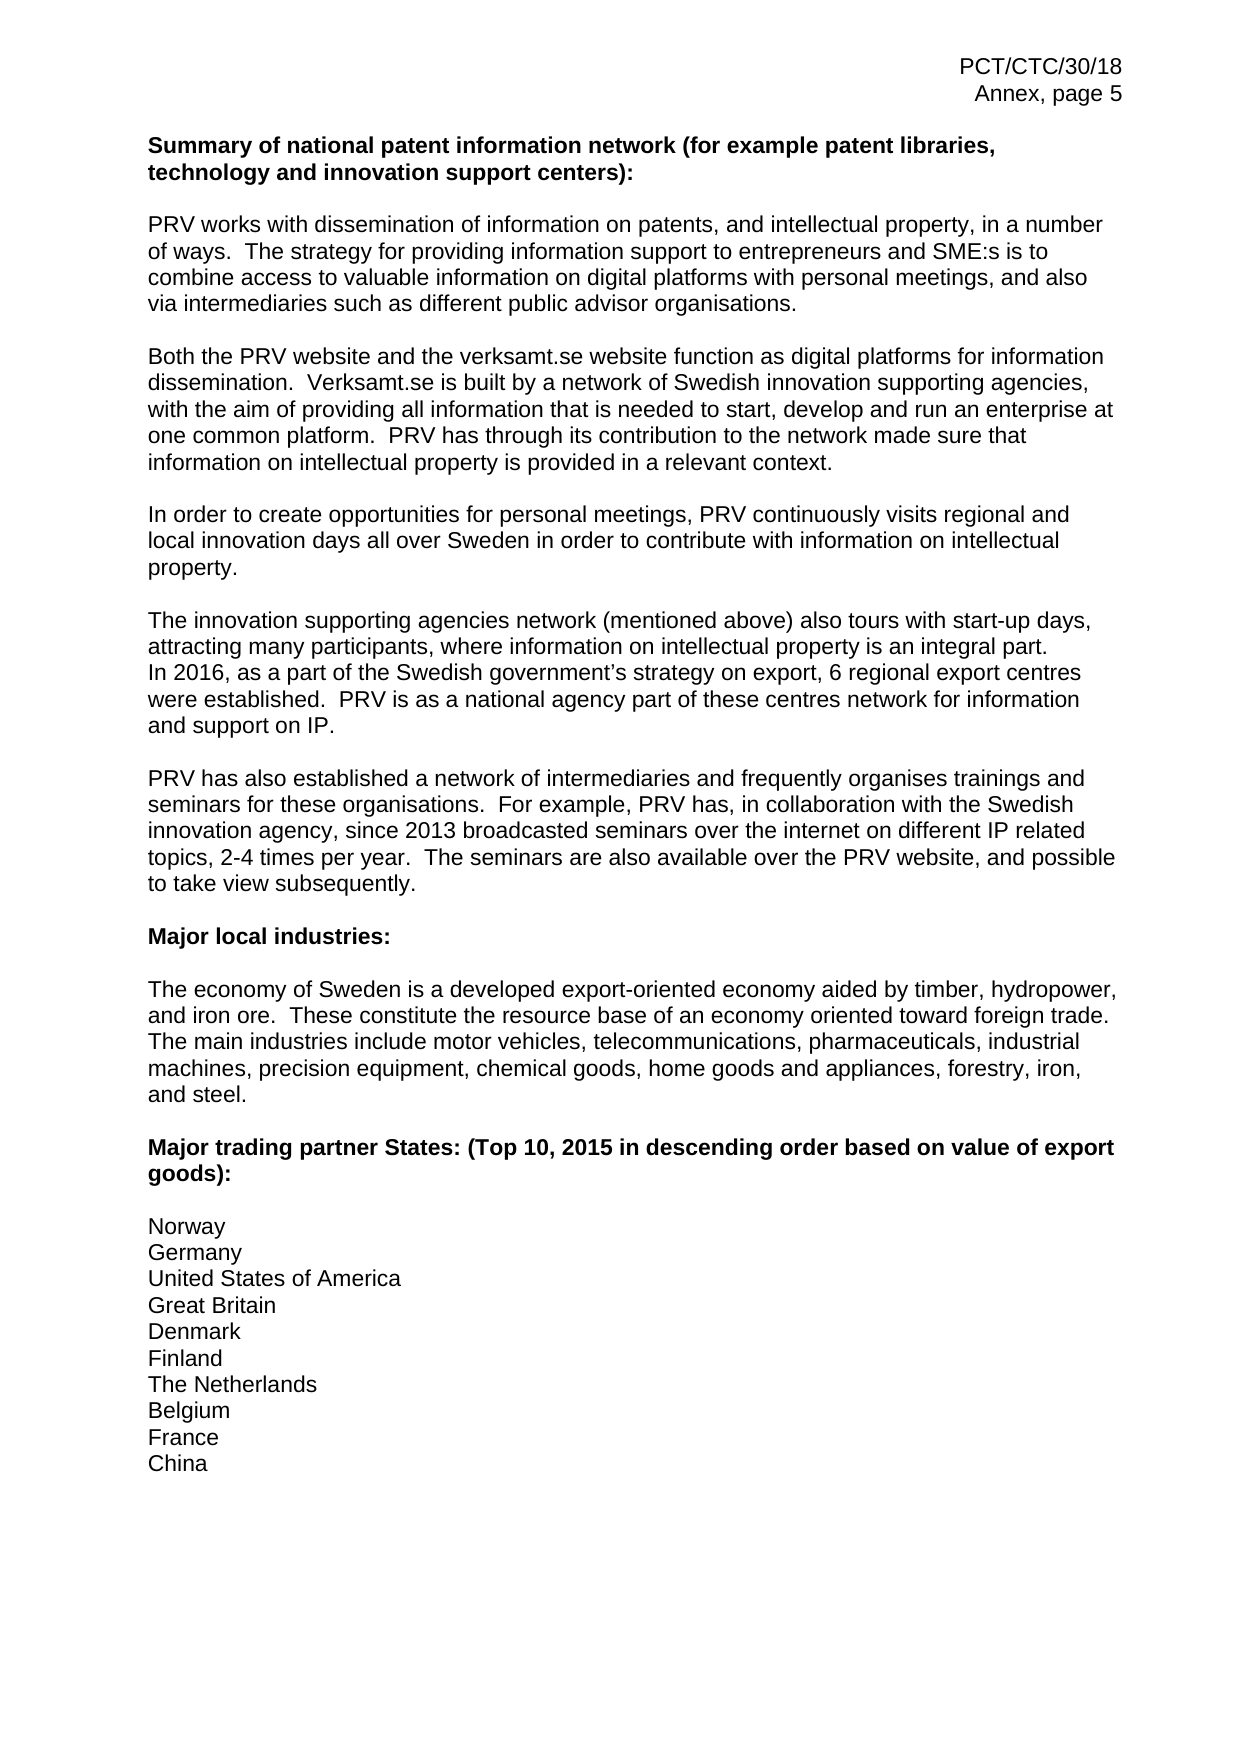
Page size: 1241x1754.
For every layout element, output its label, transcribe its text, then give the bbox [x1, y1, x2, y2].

text The innovation supporting agencies network (mentioned above) also tours with start-up days, attracting many participants, where information on intellectual property is an integral part. [148, 607, 1122, 659]
text Great Britain [148, 1292, 1122, 1318]
text Belgium [148, 1397, 1122, 1423]
text In order to create opportunities for personal meetings, PRV continuously visits regional and local innovation days all over Sweden in order to contribute with information on intellectual property. [148, 501, 1122, 580]
text Norway [148, 1213, 1122, 1239]
text In 2016, as a part of the Swedish government’s strategy on export, 6 regional export centres were established. PRV is as a national agency part of these centres network for information and support on IP. [148, 659, 1122, 738]
text Germany [148, 1239, 1122, 1265]
text Summary of national patent information network (for example patent libraries, technology and innovation support centers): [148, 132, 1122, 185]
text China [148, 1450, 1122, 1476]
text United States of America [148, 1265, 1122, 1292]
text Finland [148, 1344, 1122, 1371]
text Major trading partner States: (Top 10, 2015 in descending order based on value of export goods): [148, 1134, 1122, 1186]
text Both the PRV website and the verksamt.se website function as digital platforms for information dissemination. Verksamt.se is built by a network of Swedish innovation supporting agencies, with the aim of providing all information that is needed to start, develop and run an enterprise at one common platform. PRV has through its contribution to the network made sure that information on intellectual property is provided in a relevant context. [148, 343, 1122, 475]
text The Netherlands [148, 1371, 1122, 1397]
text Major local industries: [148, 923, 1122, 949]
text Denmark [148, 1318, 1122, 1344]
text PRV works with dissemination of information on patents, and intellectual property, in a number of ways. The strategy for providing information support to entrepreneurs and SME:s is to combine access to valuable information on digital platforms with personal meetings, and also via intermediaries such as different public advisor organisations. [148, 211, 1122, 317]
text The economy of Sweden is a developed export-oriented economy aided by timber, hydropower, and iron ore. These constitute the resource base of an economy oriented toward foreign trade. The main industries include motor vehicles, telecommunications, pharmaceuticals, industrial machines, precision equipment, chemical goods, home goods and appliances, forestry, iron, and steel. [148, 976, 1122, 1107]
text PRV has also established a network of intermediaries and frequently organises trainings and seminars for these organisations. For example, PRV has, in collaboration with the Swedish innovation agency, since 2013 broadcasted seminars over the internet on different IP related topics, 2-4 times per year. The seminars are also available over the PRV website, and possible to take view subsequently. [148, 765, 1122, 896]
text France [148, 1423, 1122, 1450]
